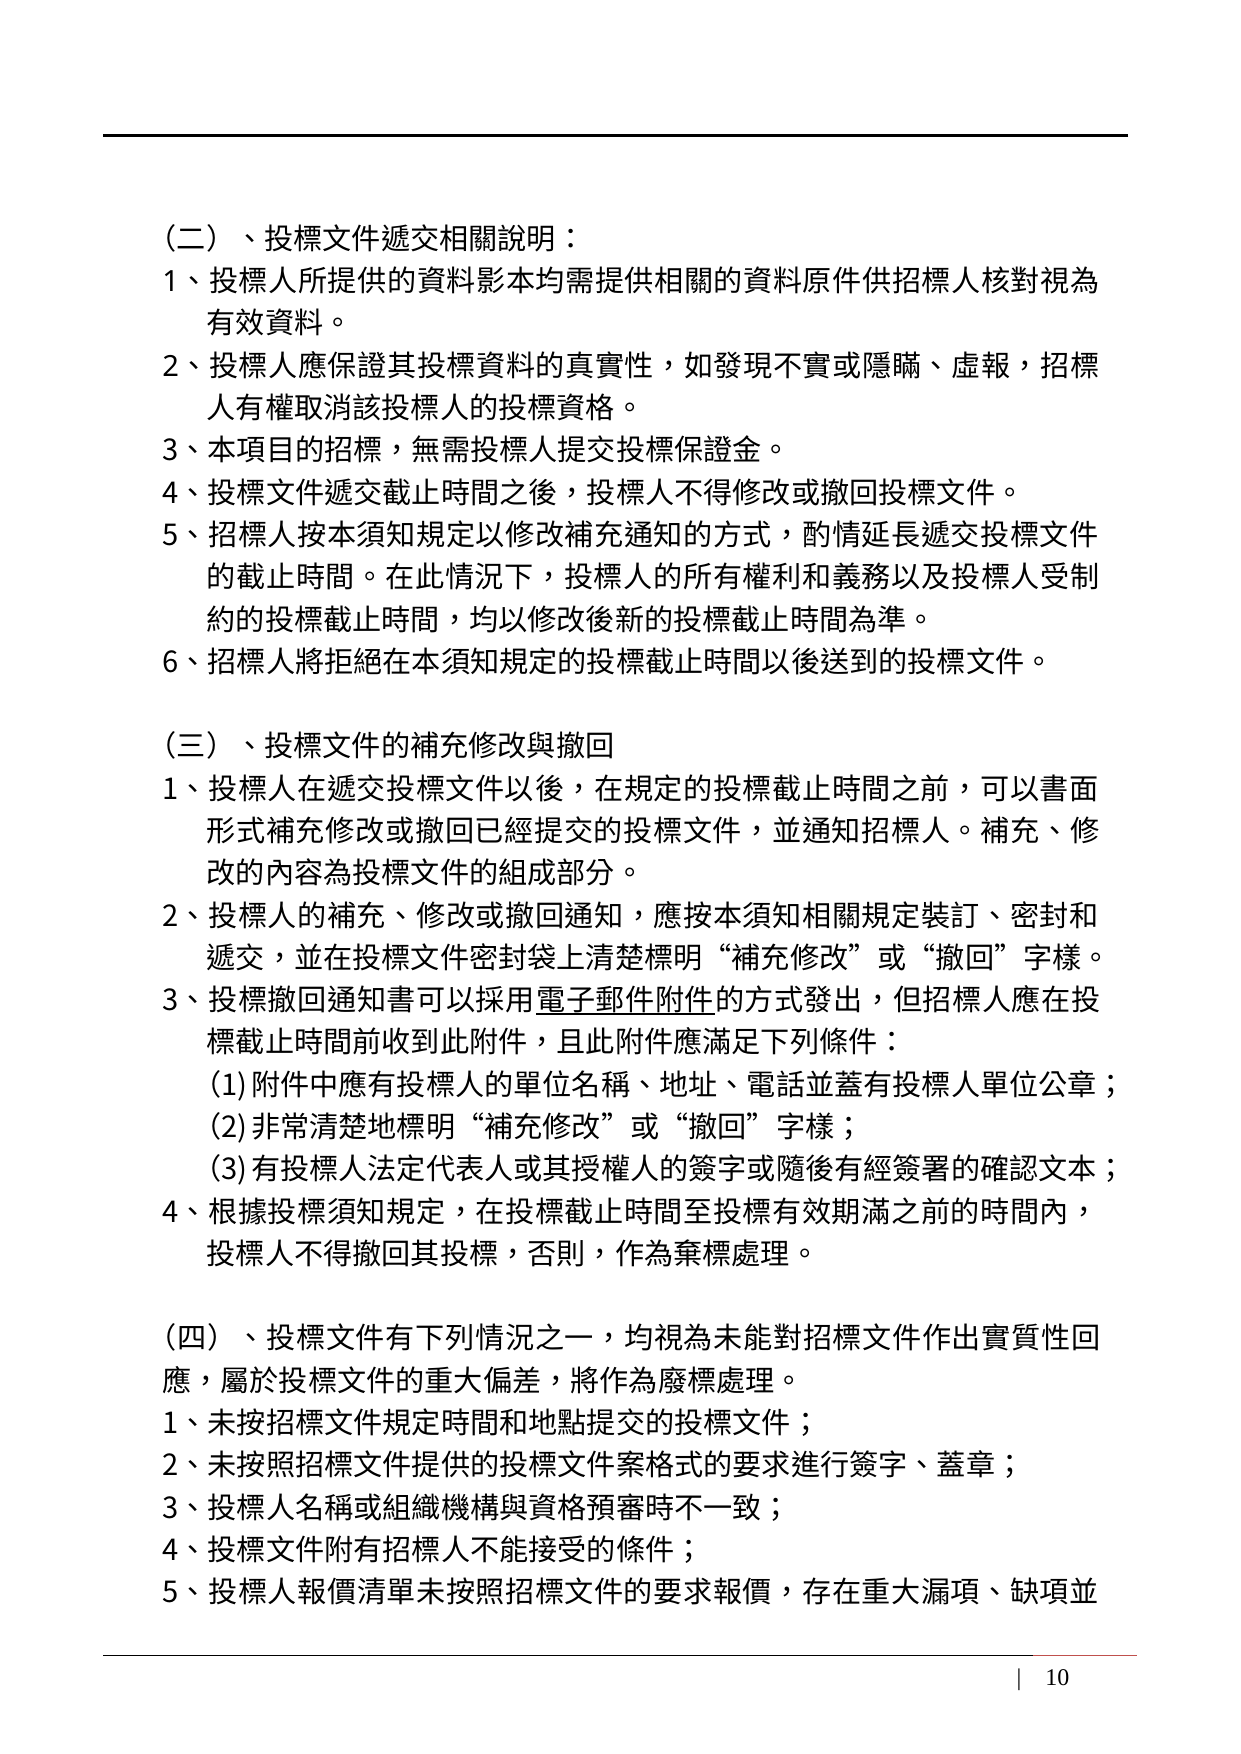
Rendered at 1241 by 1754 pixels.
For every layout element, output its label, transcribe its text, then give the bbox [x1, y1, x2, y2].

text 1、投標人所提供的資料影本均需提供相關的資料原件供招標人核對視為有效資料。 [162, 258, 1101, 342]
text 2、投標人應保證其投標資料的真實性，如發現不實或隱瞞、虛報，招標人有權取消該投標人的投標資格。 [162, 342, 1101, 427]
text 3、投標人名稱或組織機構與資格預審時不一致； [103, 1484, 1101, 1527]
text 6、招標人將拒絕在本須知規定的投標截止時間以後送到的投標文件。 [162, 638, 1101, 681]
text （二）、投標文件遞交相關說明： [147, 215, 1101, 258]
list 附件中應有投標人的單位名稱、地址、電話並蓋有投標人單位公章； [192, 1061, 1101, 1104]
text 1、未按招標文件規定時間和地點提交的投標文件； [103, 1400, 1101, 1442]
text 4、根據投標須知規定，在投標截止時間至投標有效期滿之前的時間內，投標人不得撤回其投標，否則，作為棄標處理。 [162, 1188, 1101, 1273]
text 3、本項目的招標，無需投標人提交投標保證金。 [162, 427, 1101, 469]
text 2、投標人的補充、修改或撤回通知，應按本須知相關規定裝訂、密封和遞交，並在投標文件密封袋上清楚標明“補充修改”或“撤回”字樣。 [162, 892, 1101, 977]
text 3、投標撤回通知書可以採用電子郵件附件的方式發出，但招標人應在投標截止時間前收到此附件，且此附件應滿足下列條件： [162, 977, 1101, 1061]
text 1、投標人在遞交投標文件以後，在規定的投標截止時間之前，可以書面形式補充修改或撤回已經提交的投標文件，並通知招標人。補充、修改的內容為投標文件的組成部分。 [162, 765, 1101, 892]
text 4、投標文件附有招標人不能接受的條件； [103, 1527, 1101, 1569]
text 5、招標人按本須知規定以修改補充通知的方式，酌情延長遞交投標文件的截止時間。在此情況下，投標人的所有權利和義務以及投標人受制約的投標截止時間，均以修改後新的投標截止時間為準。 [162, 512, 1101, 638]
text 2、未按照招標文件提供的投標文件案格式的要求進行簽字、蓋章； [103, 1442, 1101, 1484]
text 4、投標文件遞交截止時間之後，投標人不得修改或撤回投標文件。 [162, 469, 1101, 512]
text （四）、投標文件有下列情況之一，均視為未能對招標文件作出實質性回應，屬於投標文件的重大偏差，將作為廢標處理。 [147, 1315, 1101, 1400]
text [162, 1569, 1101, 1611]
list 非常清楚地標明“補充修改”或“撤回”字樣； [192, 1104, 1101, 1146]
text （三）、投標文件的補充修改與撤回 [147, 723, 1101, 765]
list 有投標人法定代表人或其授權人的簽字或隨後有經簽署的確認文本； [192, 1146, 1101, 1188]
